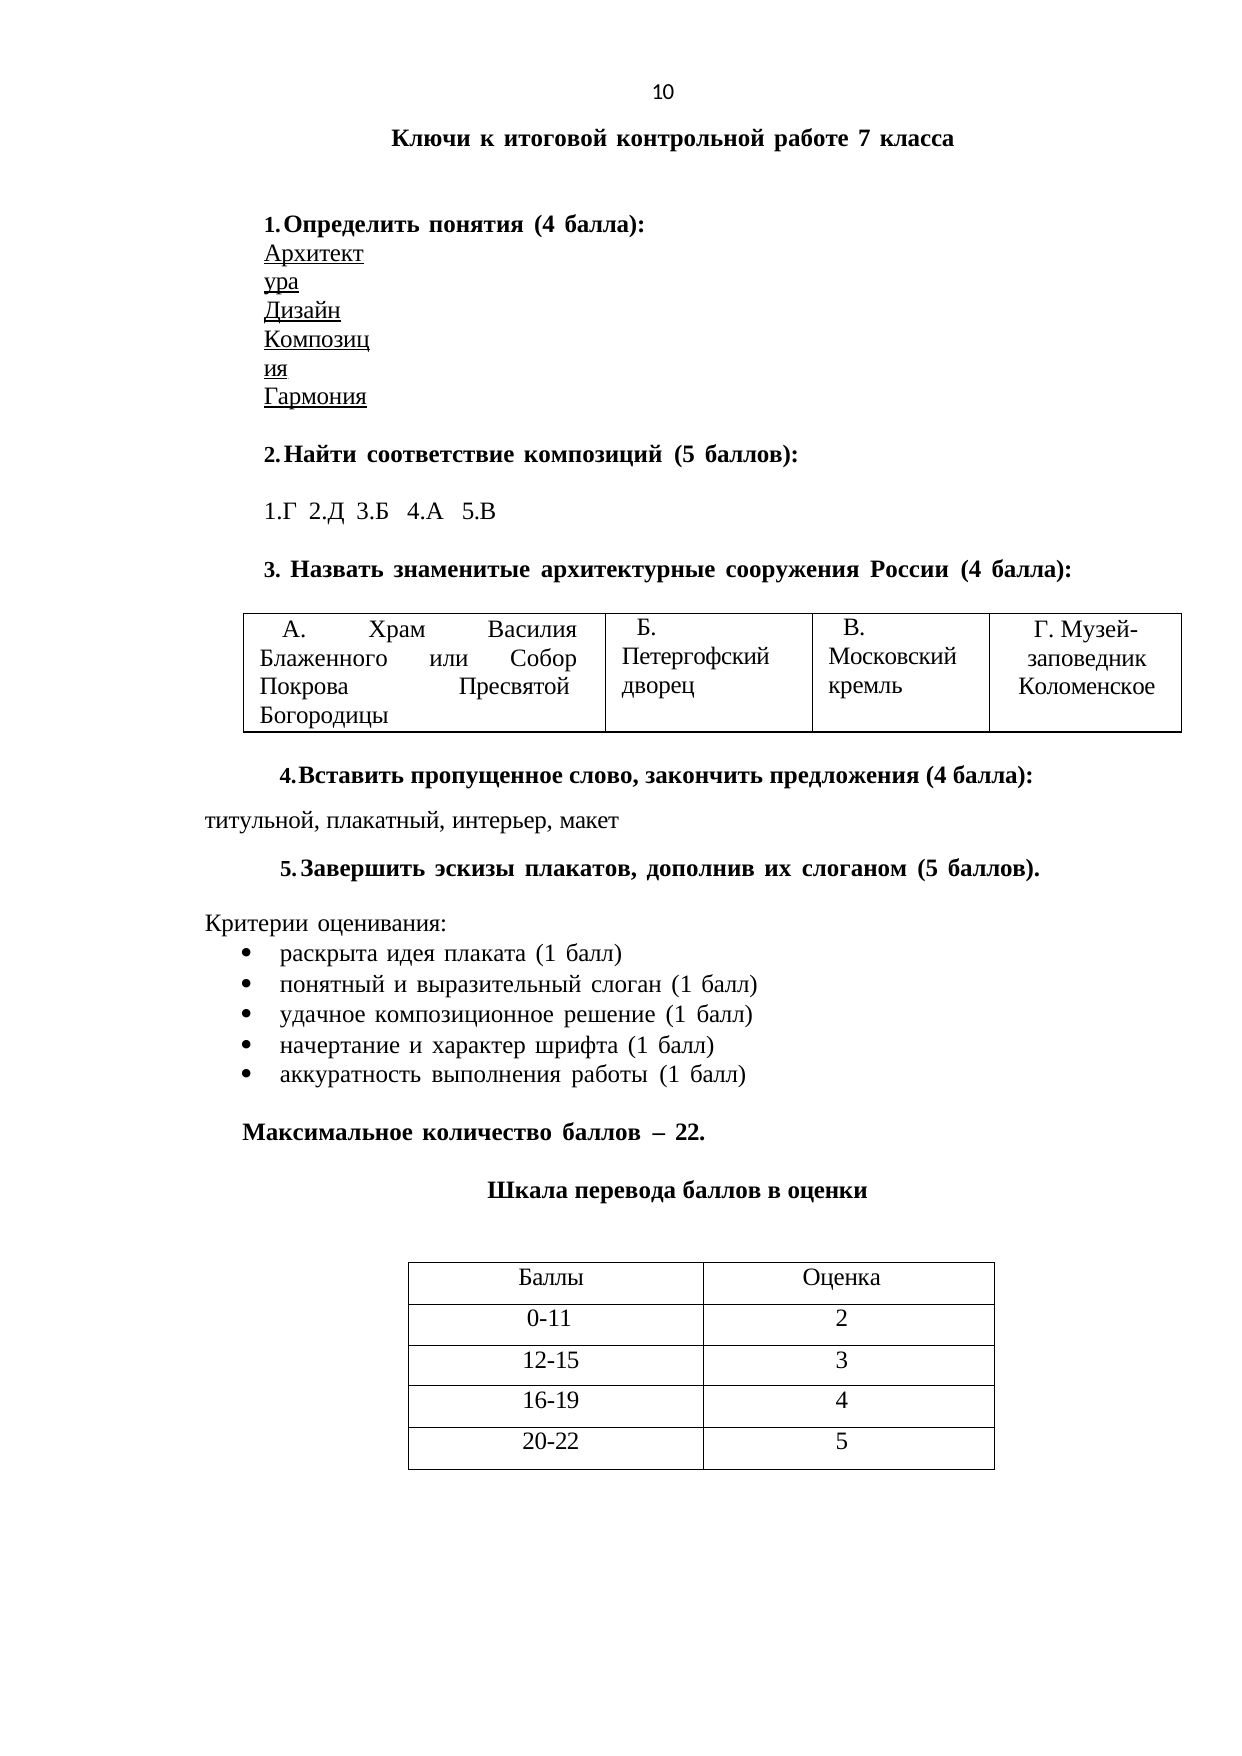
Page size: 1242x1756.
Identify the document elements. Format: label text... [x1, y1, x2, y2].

list Назвать знаменитые архитектурные сооружения России (4 балла): [263, 554, 1197, 583]
table_cell 20-22 [409, 1428, 703, 1468]
table_cell 12-15 [409, 1346, 703, 1385]
text Максимальное количество баллов – 22. [242, 1117, 1197, 1146]
table_header В. Московский кремль [813, 614, 989, 731]
list аккуратность выполнения работы (1 балл) [242, 1059, 1197, 1088]
list Вставить пропущенное слово, закончить предложения (4 балла): [279, 761, 1197, 789]
text 1.Г 2.Д 3.Б 4.А 5.В [263, 496, 1197, 525]
list Завершить эскизы плакатов, дополнив их слоганом (5 баллов). [280, 853, 1197, 882]
list Найти соответствие композиций (5 баллов): [263, 439, 1197, 468]
list Определить понятия (4 балла): [263, 209, 1197, 238]
list понятный и выразительный слоган (1 балл) [242, 968, 1197, 998]
text Критерии оценивания: [204, 908, 1197, 937]
table_cell 0-11 [409, 1305, 703, 1345]
table_header Баллы [409, 1263, 703, 1304]
table_header Б. Петергофский дворец [606, 614, 812, 731]
table_cell 3 [704, 1346, 994, 1385]
table_header А. Храм Василия Блаженного или Собор Покрова Пресвятой Богородицы [244, 614, 605, 731]
table_cell 2 [704, 1305, 994, 1345]
list удачное композиционное решение (1 балл) [242, 998, 1197, 1029]
table_cell 5 [704, 1428, 994, 1468]
table_header Оценка [704, 1263, 994, 1304]
table_cell 16-19 [409, 1386, 703, 1427]
text Гармония [263, 381, 1197, 410]
table_header Г. Музей- заповедник Коломенское [990, 614, 1181, 731]
table_cell 4 [704, 1386, 994, 1427]
text Ключи к итоговой контрольной работе 7 класса [177, 123, 1168, 152]
list раскрыта идея плаката (1 балл) [242, 937, 1197, 968]
text титульной, плакатный, интерьер, макет [204, 806, 1197, 834]
text Архитект ура Дизайн Композиц ия [263, 238, 372, 381]
list начертание и характер шрифта (1 балл) [242, 1029, 1197, 1059]
text Шкала перевода баллов в оценки [177, 1175, 1178, 1204]
